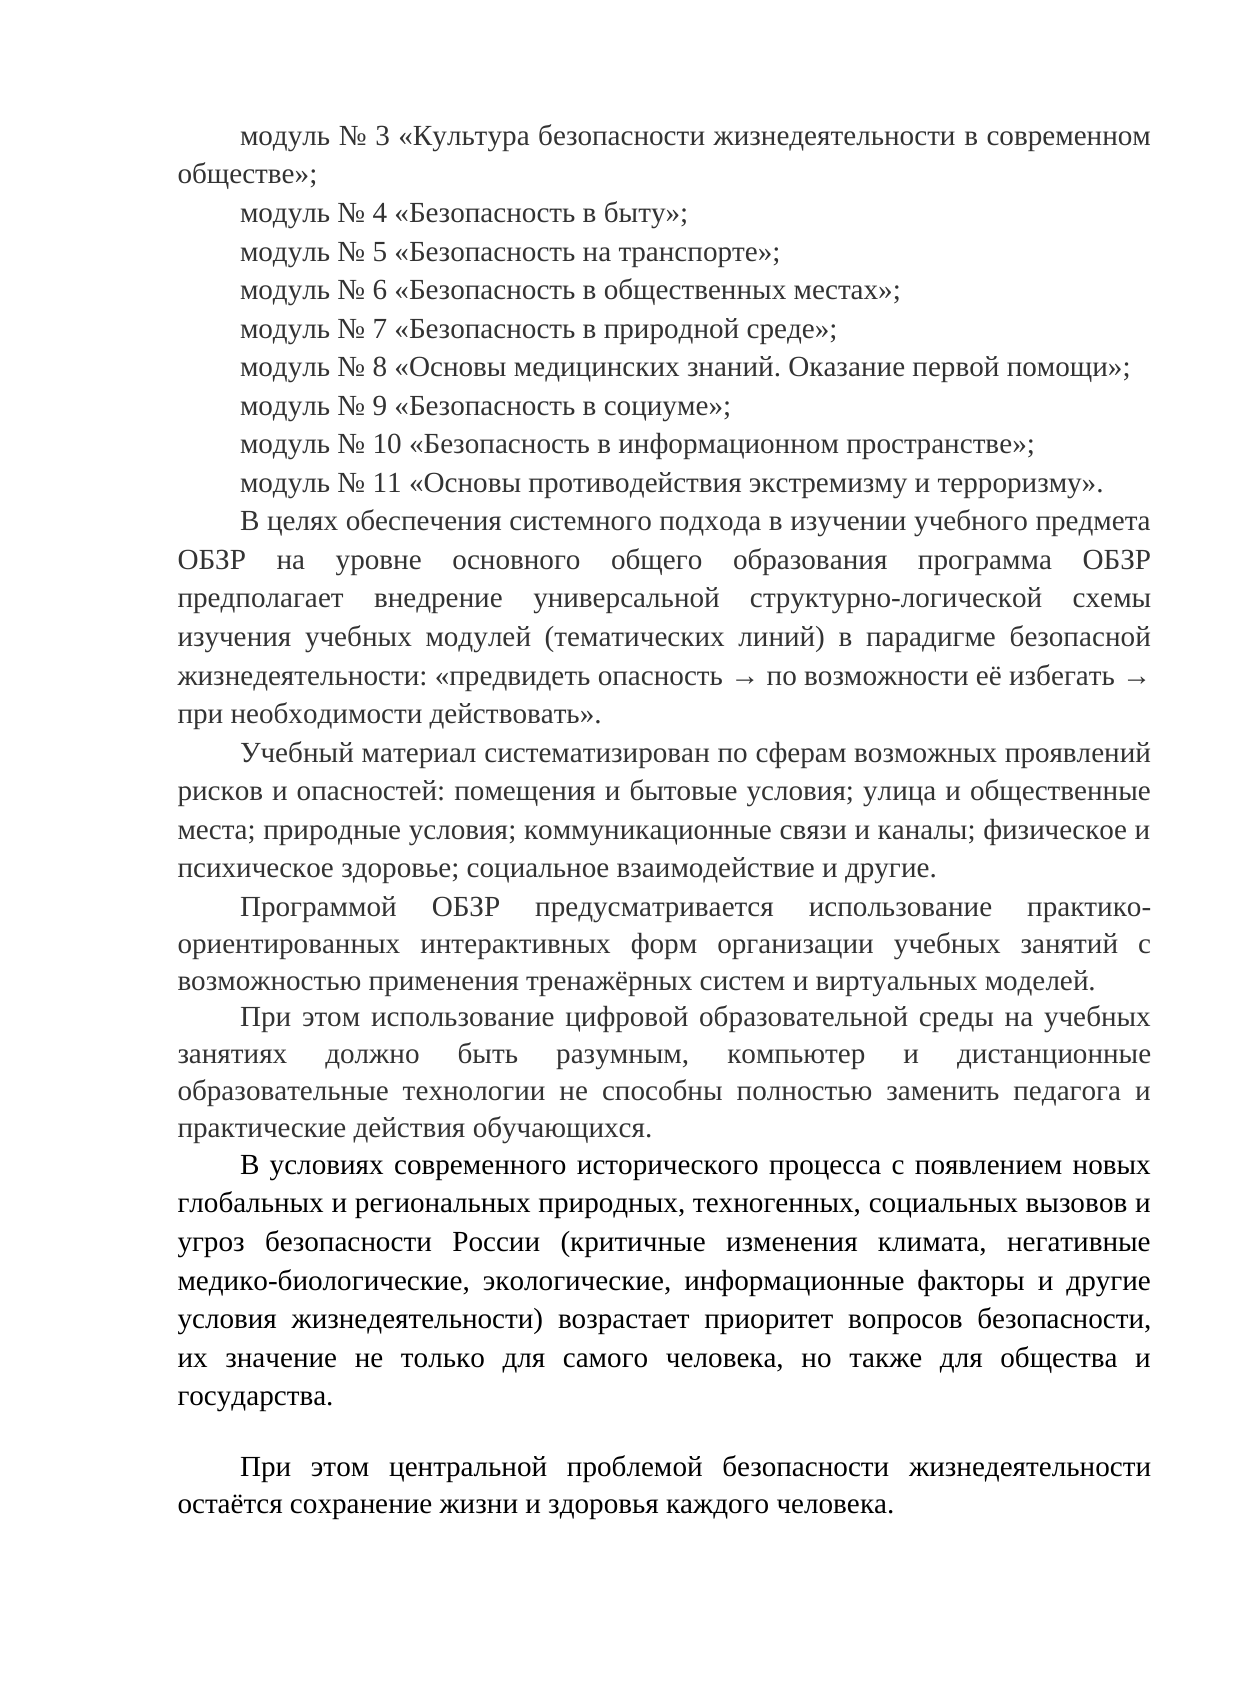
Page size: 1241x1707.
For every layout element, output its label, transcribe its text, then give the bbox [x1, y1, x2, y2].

text модуль № 5 «Безопасность на транспорте»; [177, 234, 1152, 267]
text модуль № 8 «Основы медицинских знаний. Оказание первой помощи»; [177, 349, 1152, 383]
text При этом использование цифровой образовательной среды на учебных занятиях должно быть разумным, компьютер и дистанционные образовательные технологии не способны полностью заменить педагога и практические действия обучающихся. [177, 999, 1152, 1144]
text В целях обеспечения системного подхода в изучении учебного предмета ОБЗР на уровне основного общего образования программа ОБЗР предполагает внедрение универсальной структурно-логической схемы изучения учебных модулей (тематических линий) в парадигме безопасной жизнедеятельности: «предвидеть опасность → по возможности её избегать → при необходимости действовать». [177, 503, 1152, 730]
text модуль № 9 «Безопасность в социуме»; [177, 388, 1152, 421]
text модуль № 4 «Безопасность в быту»; [177, 195, 1152, 229]
text При этом центральной проблемой безопасности жизнедеятельности остаётся сохранение жизни и здоровья каждого человека. [177, 1449, 1152, 1519]
text В условиях современного исторического процесса с появлением новых глобальных и региональных природных, техногенных, социальных вызовов и угроз безопасности России (критичные изменения климата, негативные медико-биологические, экологические, информационные факторы и другие условия жизнедеятельности) возрастает приоритет вопросов безопасности, их значение не только для самого человека, но также для общества и государства. [177, 1147, 1152, 1412]
text модуль № 7 «Безопасность в природной среде»; [177, 311, 1152, 344]
text модуль № 3 «Культура безопасности жизнедеятельности в современном обществе»; [177, 118, 1152, 190]
text Учебный материал систематизирован по сферам возможных проявлений рисков и опасностей: помещения и бытовые условия; улица и общественные места; природные условия; коммуникационные связи и каналы; физическое и психическое здоровье; социальное взаимодействие и другие. [177, 735, 1152, 884]
text модуль № 11 «Основы противодействия экстремизму и терроризму». [177, 465, 1152, 498]
text модуль № 6 «Безопасность в общественных местах»; [177, 272, 1152, 306]
text модуль № 10 «Безопасность в информационном пространстве»; [177, 426, 1152, 460]
text Программой ОБЗР предусматривается использование практико-ориентированных интерактивных форм организации учебных занятий с возможностью применения тренажёрных систем и виртуальных моделей. [177, 889, 1152, 996]
